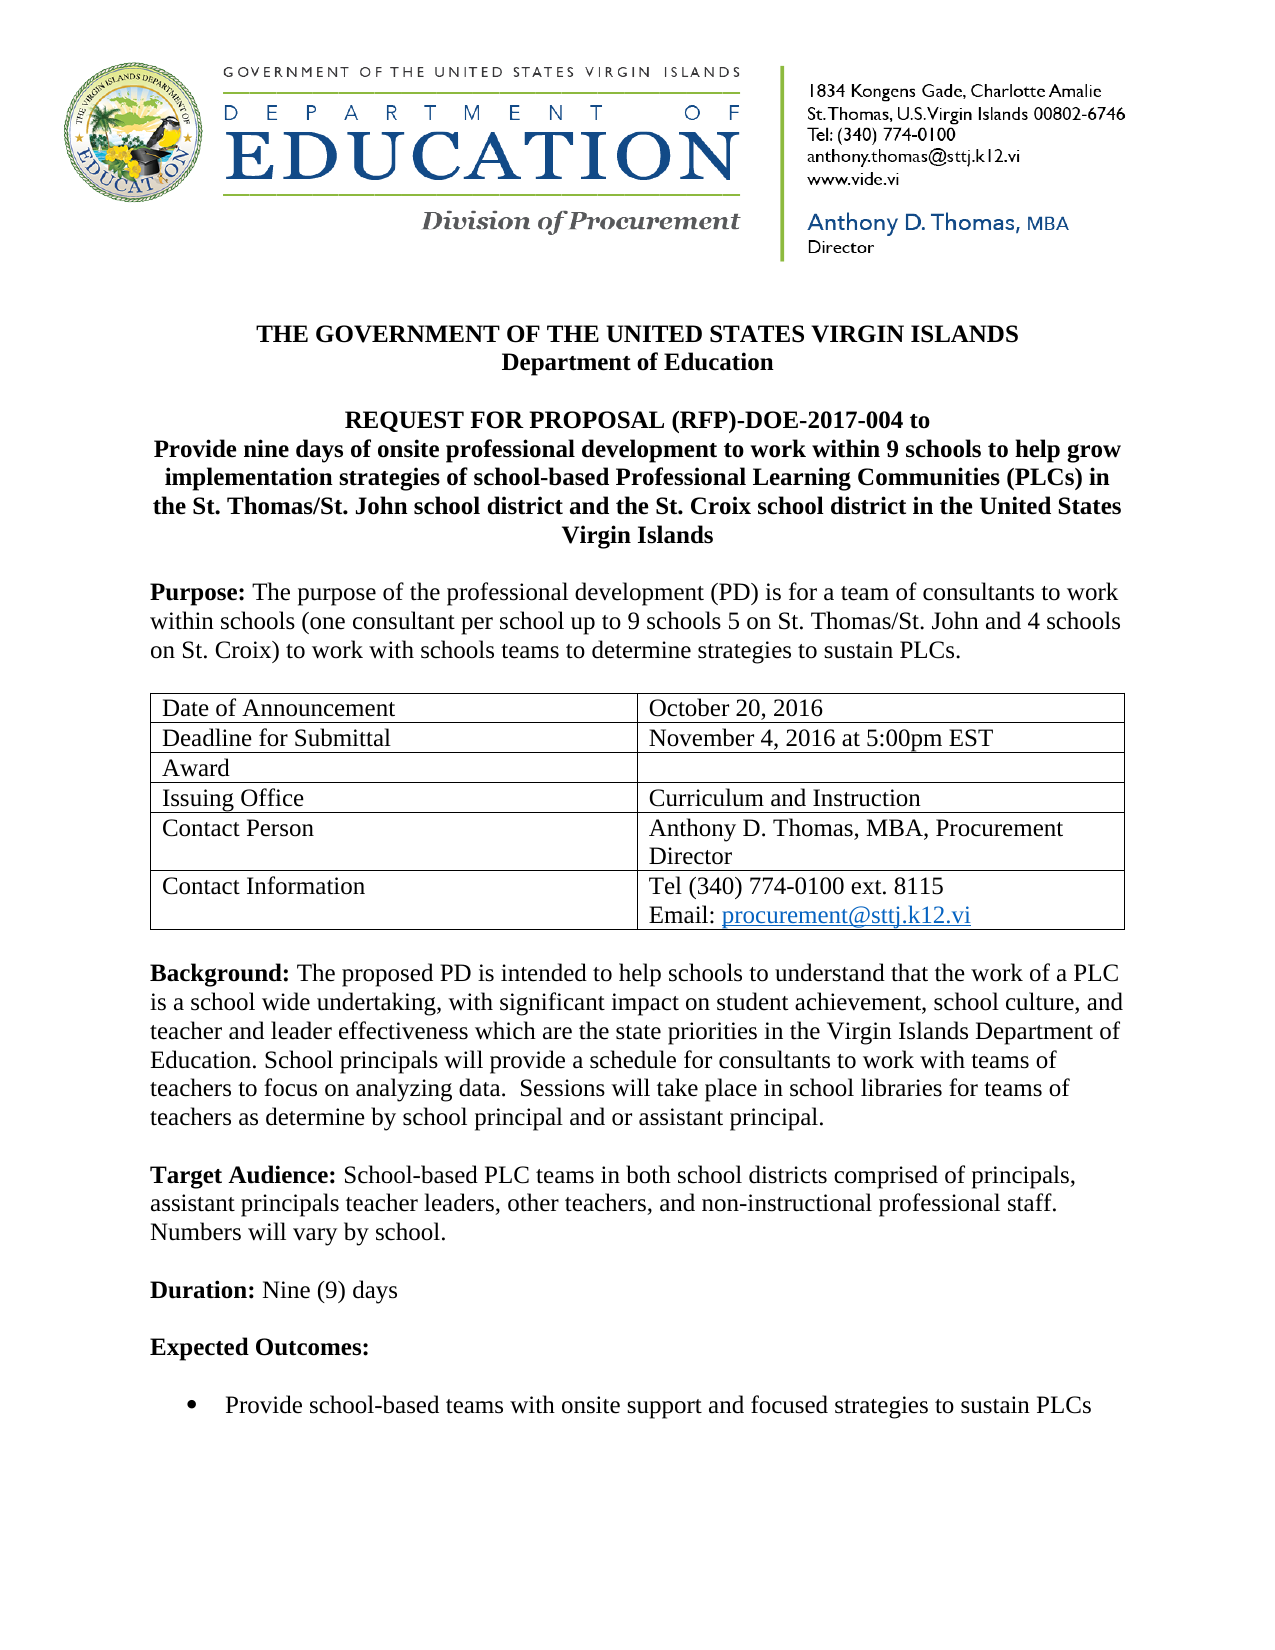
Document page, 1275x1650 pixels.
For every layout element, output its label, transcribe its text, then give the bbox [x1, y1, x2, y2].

table_header Date of Announcement [151, 694, 637, 722]
list Provide school-based teams with onsite support and focused strategies to sustain PLCs [187, 1390, 1125, 1418]
table_cell Curriculum and Instruction [638, 783, 1124, 812]
table_cell Tel (340) 774-0100 ext. 8115 Email: procurement@sttj.k12.vi [638, 871, 1124, 929]
picture [0, 60, 1275, 289]
table_cell Contact Information [151, 871, 637, 929]
text Provide nine days of onsite professional development to work within 9 schools to help grow implementation strategies of school-based Professional Learning Communities (PLCs) in the St. Thomas/St. John school district and the St. Croix school district in the United States Virgin Islands [150, 434, 1125, 549]
text Purpose: The purpose of the professional development (PD) is for a team of consultants to work within schools (one consultant per school up to 9 schools 5 on St. Thomas/St. John and 4 schools on St. Croix) to work with schools teams to determine strategies to sustain PLCs. [150, 577, 1125, 664]
table_cell Issuing Office [151, 783, 637, 812]
text Target Audience: School-based PLC teams in both school districts comprised of principals, assistant principals teacher leaders, other teachers, and non-instructional professional staff. Numbers will vary by school. [150, 1160, 1125, 1246]
table_cell Deadline for Submittal [151, 723, 637, 752]
table_cell [638, 753, 1124, 782]
text REQUEST FOR PROPOSAL (RFP)-DOE-2017-004 to [150, 405, 1125, 434]
text Expected Outcomes: [150, 1332, 1125, 1361]
table_cell November 4, 2016 at 5:00pm EST [638, 723, 1124, 752]
text Duration: Nine (9) days [150, 1275, 1125, 1303]
table_cell Contact Person [151, 813, 637, 870]
text Background: The proposed PD is intended to help schools to understand that the work of a PLC is a school wide undertaking, with significant impact on student achievement, school culture, and teacher and leader effectiveness which are the state priorities in the Virgin Islands Department of Education. School principals will provide a schedule for consultants to work with teams of teachers to focus on analyzing data. Sessions will take place in school libraries for teams of teachers as determine by school principal and or assistant principal. [150, 958, 1125, 1131]
table_cell Award [151, 753, 637, 782]
table_header October 20, 2016 [638, 694, 1124, 722]
table_cell Anthony D. Thomas, MBA, Procurement Director [638, 813, 1124, 870]
text THE GOVERNMENT OF THE UNITED STATES VIRGIN ISLANDS [150, 319, 1125, 347]
text Department of Education [150, 347, 1125, 376]
